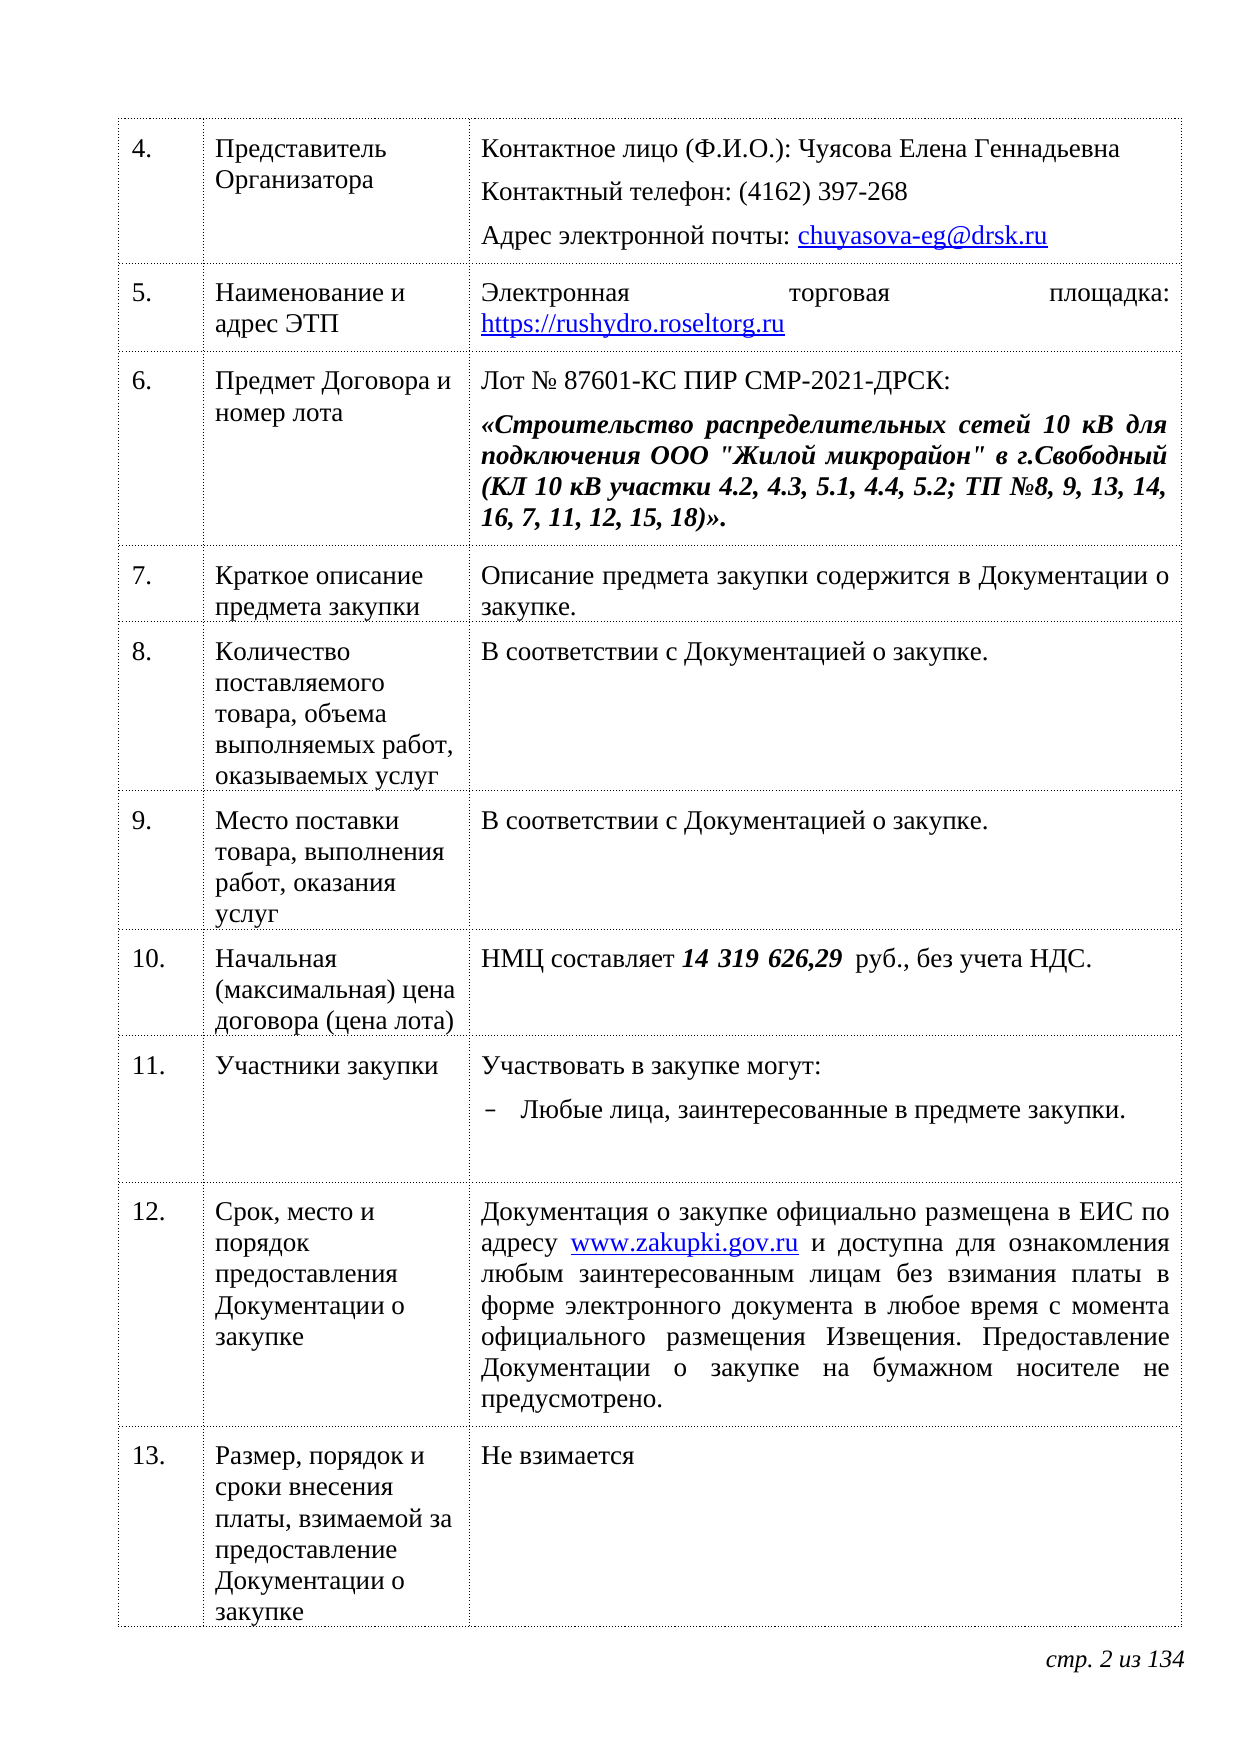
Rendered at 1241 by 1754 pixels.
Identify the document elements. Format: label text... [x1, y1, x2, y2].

table_cell Участвовать в закупке могут: Любые лица, заинтересованные в предмете закупки. [470, 1035, 1182, 1182]
table_cell Предмет Договора и номер лота [204, 351, 469, 545]
table_cell [119, 263, 204, 351]
table_cell Документация о закупке официально размещена в ЕИС по адресу www.zakupki.gov.ru и доступна для ознакомления любым заинтересованным лицам без взимания платы в форме электронного документа в любое время с момента официального размещения Извещения. Предоставление Документации о закупке на бумажном носителе не предусмотрено. [470, 1182, 1182, 1426]
table_cell Электронная торговая площадка: https://rushydro.roseltorg.ru [470, 263, 1182, 351]
table_cell [119, 621, 204, 790]
table_cell НМЦ составляет 14 319 626,29 руб., без учета НДС. [470, 929, 1182, 1035]
table_cell [119, 351, 204, 545]
table_cell Контактное лицо (Ф.И.О.): Чуясова Елена Геннадьевна Контактный телефон: (4162) 397-268 Адрес электронной почты: chuyasova-eg@drsk.ru [470, 118, 1182, 263]
table_cell Размер, порядок и сроки внесения платы, взимаемой за предоставление Документации о закупке [204, 1426, 469, 1626]
table_cell [119, 1426, 204, 1626]
table_cell Место поставки товара, выполнения работ, оказания услуг [204, 790, 469, 928]
table_cell В соответствии с Документацией о закупке. [470, 790, 1182, 928]
table_cell Описание предмета закупки содержится в Документации о закупке. [470, 545, 1182, 621]
table_cell [119, 929, 204, 1035]
table_cell [119, 1035, 204, 1182]
table_cell [119, 790, 204, 928]
table_cell Количество поставляемого товара, объема выполняемых работ, оказываемых услуг [204, 621, 469, 790]
table_cell В соответствии с Документацией о закупке. [470, 621, 1182, 790]
table_cell Краткое описание предмета закупки [204, 545, 469, 621]
table_cell Начальная (максимальная) цена договора (цена лота) [204, 929, 469, 1035]
table_cell Срок, место и порядок предоставления Документации о закупке [204, 1182, 469, 1426]
table_cell Не взимается [470, 1426, 1182, 1626]
table_cell Представитель Организатора [204, 118, 469, 263]
table_cell [119, 545, 204, 621]
table_cell Лот № 87601-КС ПИР СМР-2021-ДРСК: «». [470, 351, 1182, 545]
table_cell [119, 118, 204, 263]
table_cell Участники закупки [204, 1035, 469, 1182]
table_cell [119, 1182, 204, 1426]
table_cell Наименование и адрес ЭТП [204, 263, 469, 351]
